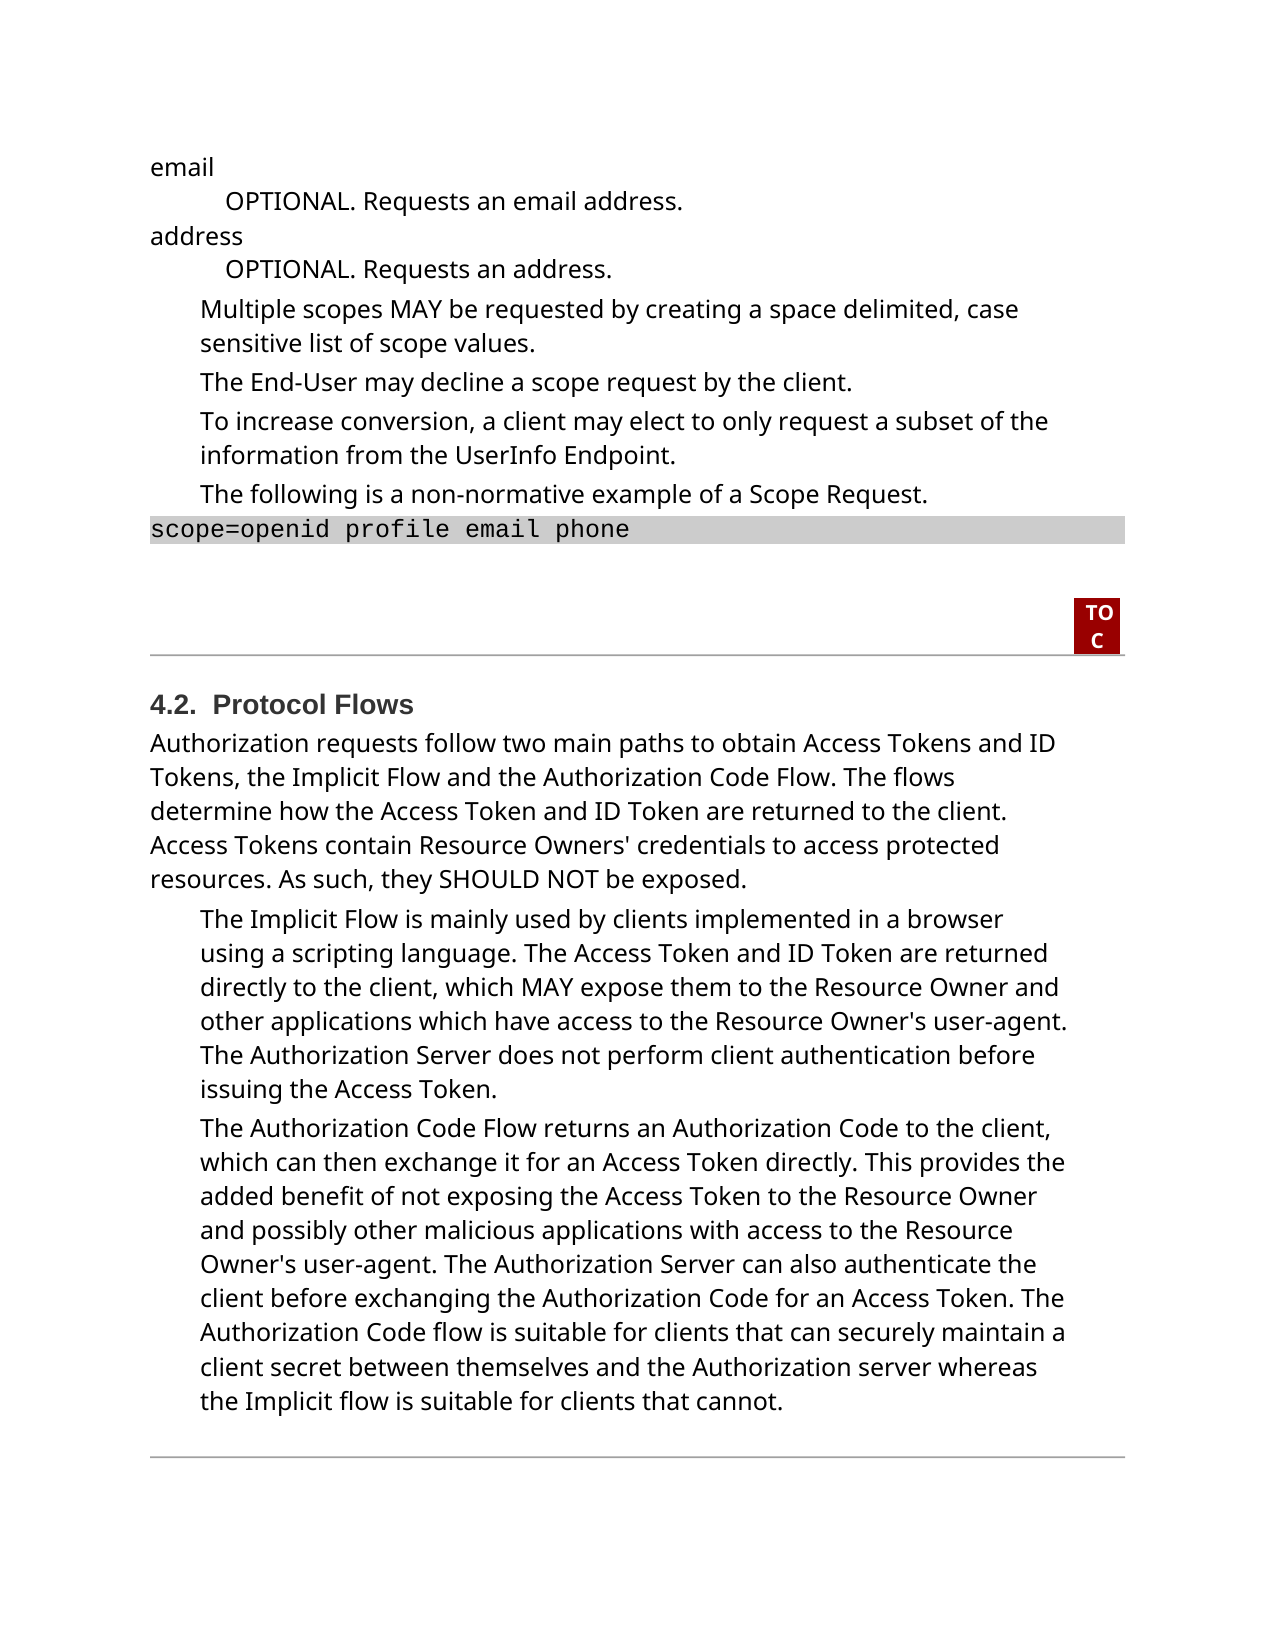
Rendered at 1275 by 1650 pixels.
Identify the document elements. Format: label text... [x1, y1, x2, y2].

text OPTIONAL. Requests an email address. [225, 184, 1125, 218]
text The following is a non-normative example of a Scope Request. [200, 477, 1075, 511]
text Multiple scopes MAY be requested by creating a space delimited, case sensitive list of scope values. [200, 291, 1075, 359]
text scope=openid profile email phone [150, 516, 1125, 544]
table_header TOC [1074, 598, 1120, 654]
text The Implicit Flow is mainly used by clients implemented in a browser using a scripting language. The Access Token and ID Token are returned directly to the client, which MAY expose them to the Resource Owner and other applications which have access to the Resource Owner's user-agent. The Authorization Server does not perform client authentication before issuing the Access Token. [200, 901, 1075, 1106]
text OPTIONAL. Requests an address. [225, 252, 1125, 286]
subtitle 4.2. Protocol Flows [150, 688, 1125, 721]
text email [150, 150, 1125, 184]
text address [150, 218, 1125, 252]
text Authorization requests follow two main paths to obtain Access Tokens and ID Tokens, the Implicit Flow and the Authorization Code Flow. The flows determine how the Access Token and ID Token are returned to the client. Access Tokens contain Resource Owners' credentials to access protected resources. As such, they SHOULD NOT be exposed. [150, 726, 1075, 896]
text The Authorization Code Flow returns an Authorization Code to the client, which can then exchange it for an Access Token directly. This provides the added benefit of not exposing the Access Token to the Resource Owner and possibly other malicious applications with access to the Resource Owner's user-agent. The Authorization Server can also authenticate the client before exchanging the Authorization Code for an Access Token. The Authorization Code flow is suitable for clients that can securely maintain a client secret between themselves and the Authorization server whereas the Implicit flow is suitable for clients that cannot. [200, 1111, 1075, 1417]
text The End-User may decline a scope request by the client. [200, 364, 1075, 399]
text To increase conversion, a client may elect to only request a subset of the information from the UserInfo Endpoint. [200, 404, 1075, 472]
